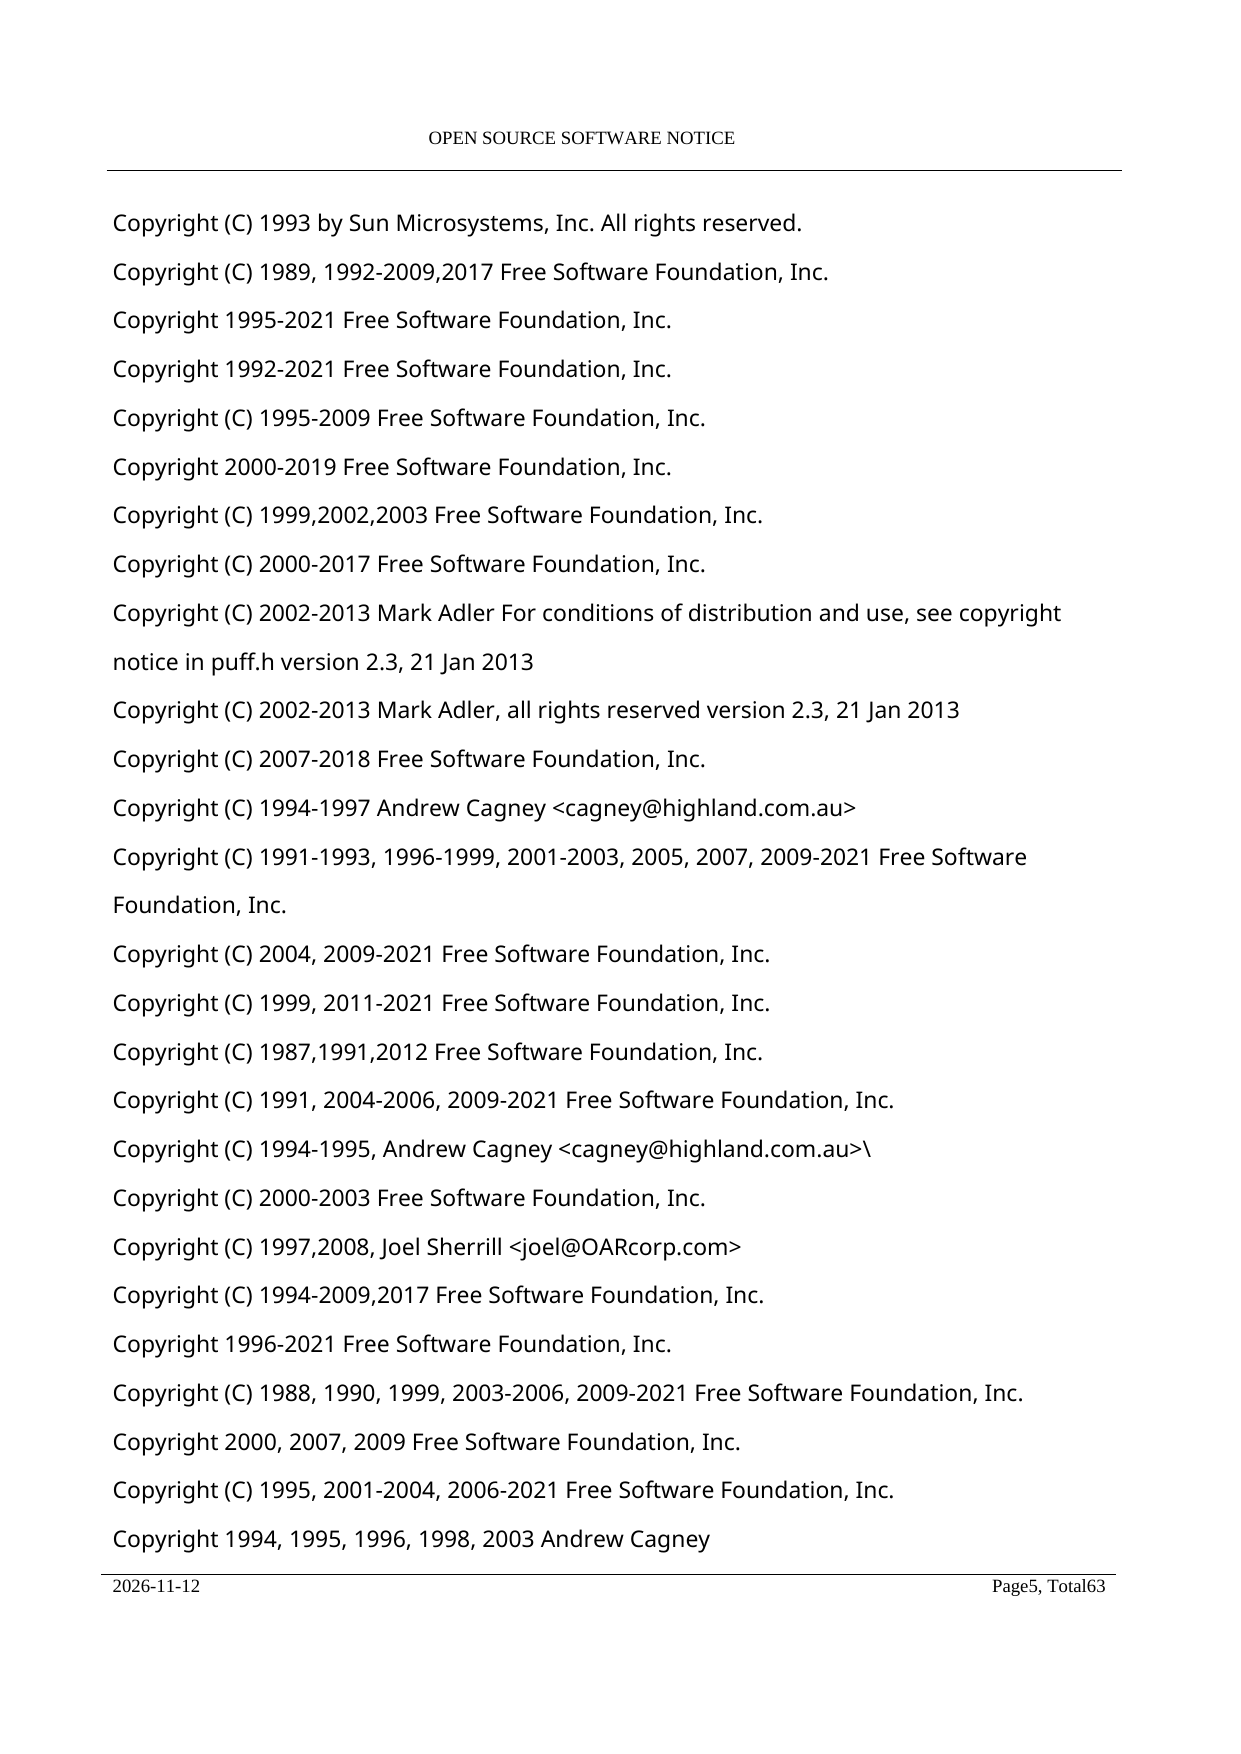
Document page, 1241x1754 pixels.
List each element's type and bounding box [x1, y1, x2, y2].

text [112, 206, 1128, 1555]
